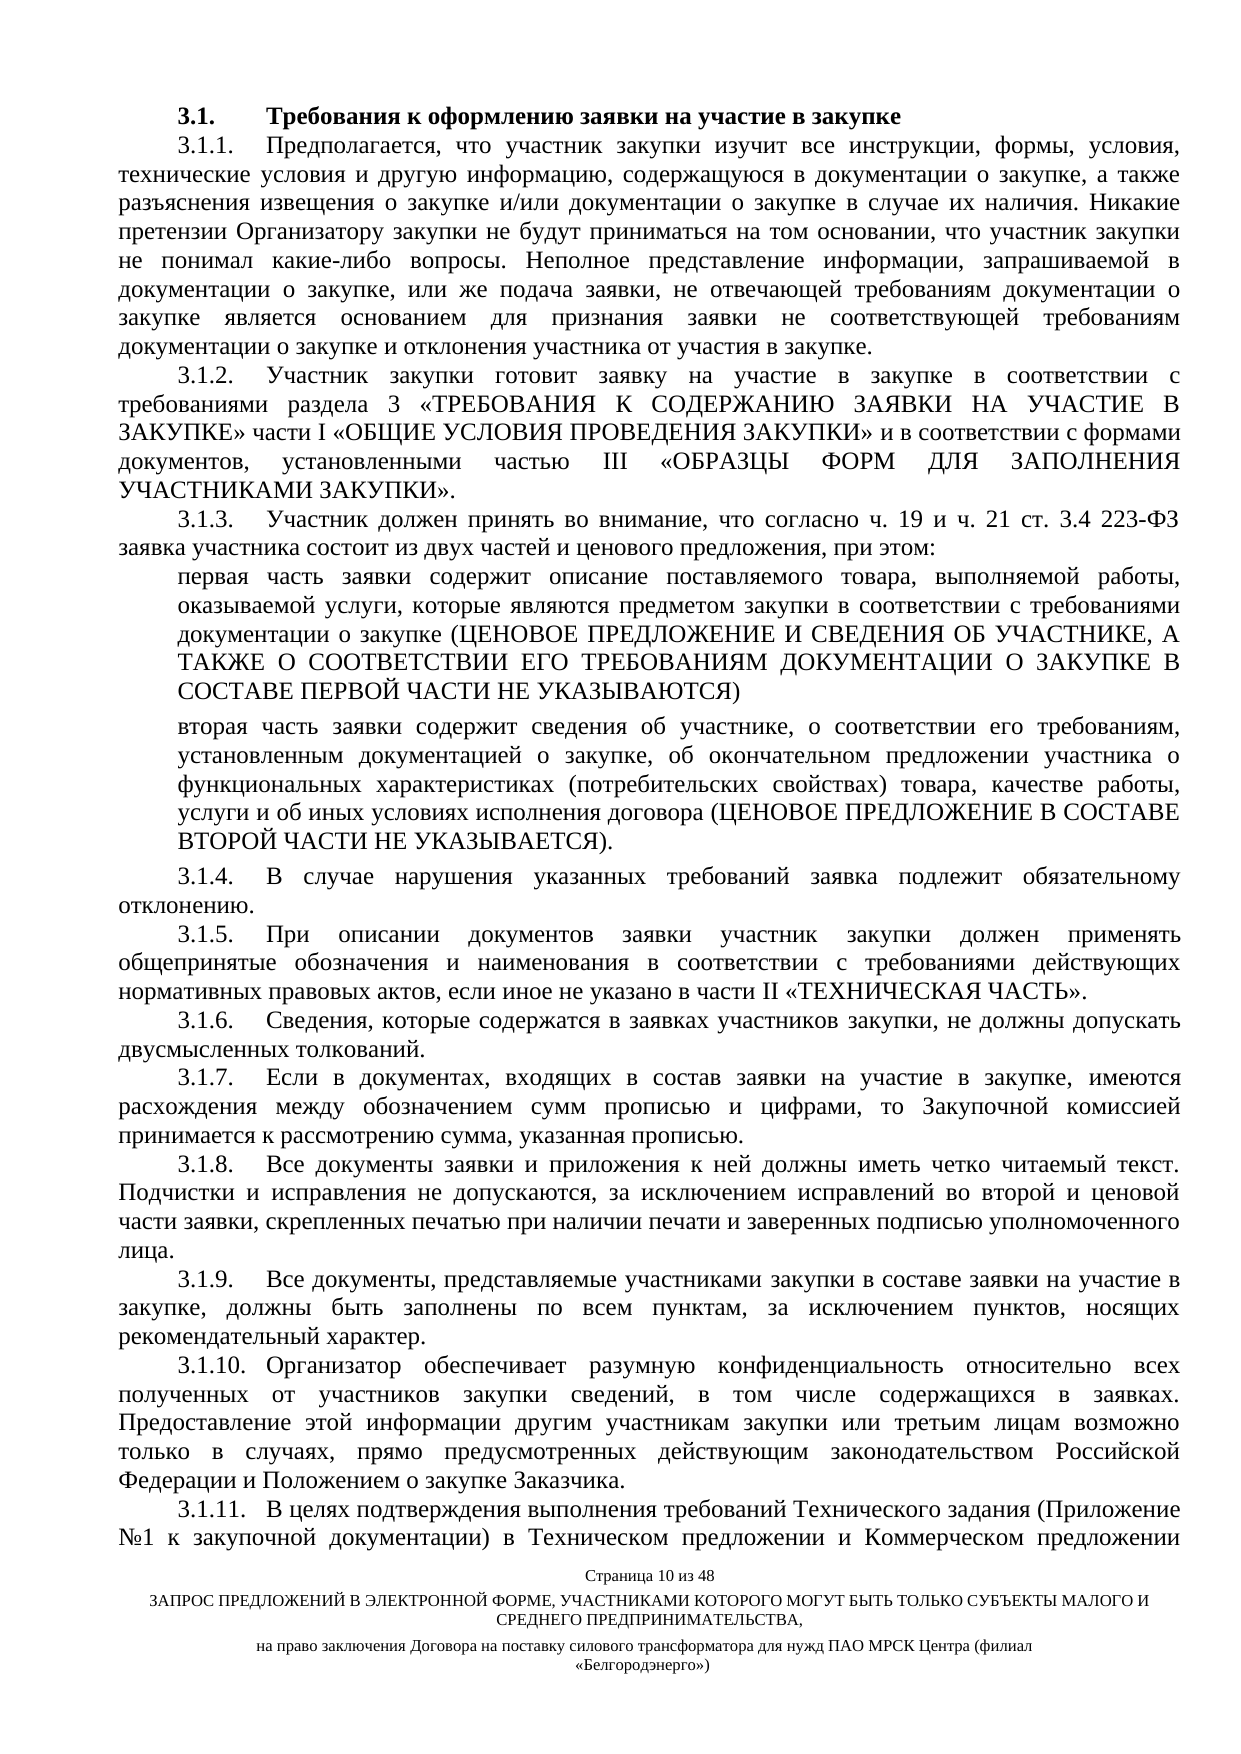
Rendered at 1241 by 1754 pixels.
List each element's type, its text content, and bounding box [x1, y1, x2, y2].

subtitle Участник закупки готовит заявку на участие в закупке в соответствии с требованиями раздела 3 «ТРЕБОВАНИЯ К СОДЕРЖАНИЮ ЗАЯВКИ НА УЧАСТИЕ В ЗАКУПКЕ» части I «ОБЩИЕ УСЛОВИЯ ПРОВЕДЕНИЯ ЗАКУПКИ» и в соответствии с формами документов, установленными частью III «ОБРАЗЦЫ ФОРМ ДЛЯ ЗАПОЛНЕНИЯ УЧАСТНИКАМИ ЗАКУПКИ». [118, 360, 1181, 504]
subtitle Участник должен принять во внимание, что согласно ч. 19 и ч. 21 ст. 3.4 223-ФЗ заявка участника состоит из двух частей и ценового предложения, при этом: [118, 504, 1181, 561]
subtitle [118, 1494, 1181, 1551]
text вторая часть заявки содержит сведения об участнике, о соответствии его требованиям, установленным документацией о закупке, об окончательном предложении участника о функциональных характеристиках (потребительских свойствах) товара, качестве работы, услуги и об иных условиях исполнения договора (ЦЕНОВОЕ ПРЕДЛОЖЕНИЕ В СОСТАВЕ ВТОРОЙ ЧАСТИ НЕ УКАЗЫВАЕТСЯ). [177, 711, 1181, 855]
subtitle Все документы заявки и приложения к ней должны иметь четко читаемый текст. Подчистки и исправления не допускаются, за исключением исправлений во второй и ценовой части заявки, скрепленных печатью при наличии печати и заверенных подписью уполномоченного лица. [118, 1149, 1181, 1264]
subtitle Сведения, которые содержатся в заявках участников закупки, не должны допускать двусмысленных толкований. [118, 1005, 1181, 1062]
subtitle При описании документов заявки участник закупки должен применять общепринятые обозначения и наименования в соответствии с требованиями действующих нормативных правовых актов, если иное не указано в части II «ТЕХНИЧЕСКАЯ ЧАСТЬ». [118, 919, 1181, 1005]
subtitle Предполагается, что участник закупки изучит все инструкции, формы, условия, технические условия и другую информацию, содержащуюся в документации о закупке, а также разъяснения извещения о закупке и/или документации о закупке в случае их наличия. Никакие претензии Организатору закупки не будут приниматься на том основании, что участник закупки не понимал какие-либо вопросы. Неполное представление информации, запрашиваемой в документации о закупке, или же подача заявки, не отвечающей требованиям документации о закупке является основанием для признания заявки не соответствующей требованиям документации о закупке и отклонения участника от участия в закупке. [118, 130, 1181, 360]
subtitle Организатор обеспечивает разумную конфиденциальность относительно всех полученных от участников закупки сведений, в том числе содержащихся в заявках. Предоставление этой информации другим участникам закупки или третьим лицам возможно только в случаях, прямо предусмотренных действующим законодательством Российской Федерации и Положением о закупке Заказчика. [118, 1350, 1181, 1494]
subtitle Если в документах, входящих в состав заявки на участие в закупке, имеются расхождения между обозначением сумм прописью и цифрами, то Закупочной комиссией принимается к рассмотрению сумма, указанная прописью. [118, 1062, 1181, 1149]
subtitle Все документы, представляемые участниками закупки в составе заявки на участие в закупке, должны быть заполнены по всем пунктам, за исключением пунктов, носящих рекомендательный характер. [118, 1264, 1181, 1350]
subtitle В случае нарушения указанных требований заявка подлежит обязательному отклонению. [118, 861, 1181, 919]
subtitle Требования к оформлению заявки на участие в закупке [118, 101, 1181, 130]
text первая часть заявки содержит описание поставляемого товара, выполняемой работы, оказываемой услуги, которые являются предметом закупки в соответствии с требованиями документации о закупке (ЦЕНОВОЕ ПРЕДЛОЖЕНИЕ И СВЕДЕНИЯ ОБ УЧАСТНИКЕ, А ТАКЖЕ О СООТВЕТСТВИИ ЕГО ТРЕБОВАНИЯМ ДОКУМЕНТАЦИИ О ЗАКУПКЕ В СОСТАВЕ ПЕРВОЙ ЧАСТИ НЕ УКАЗЫВАЮТСЯ) [177, 561, 1181, 705]
